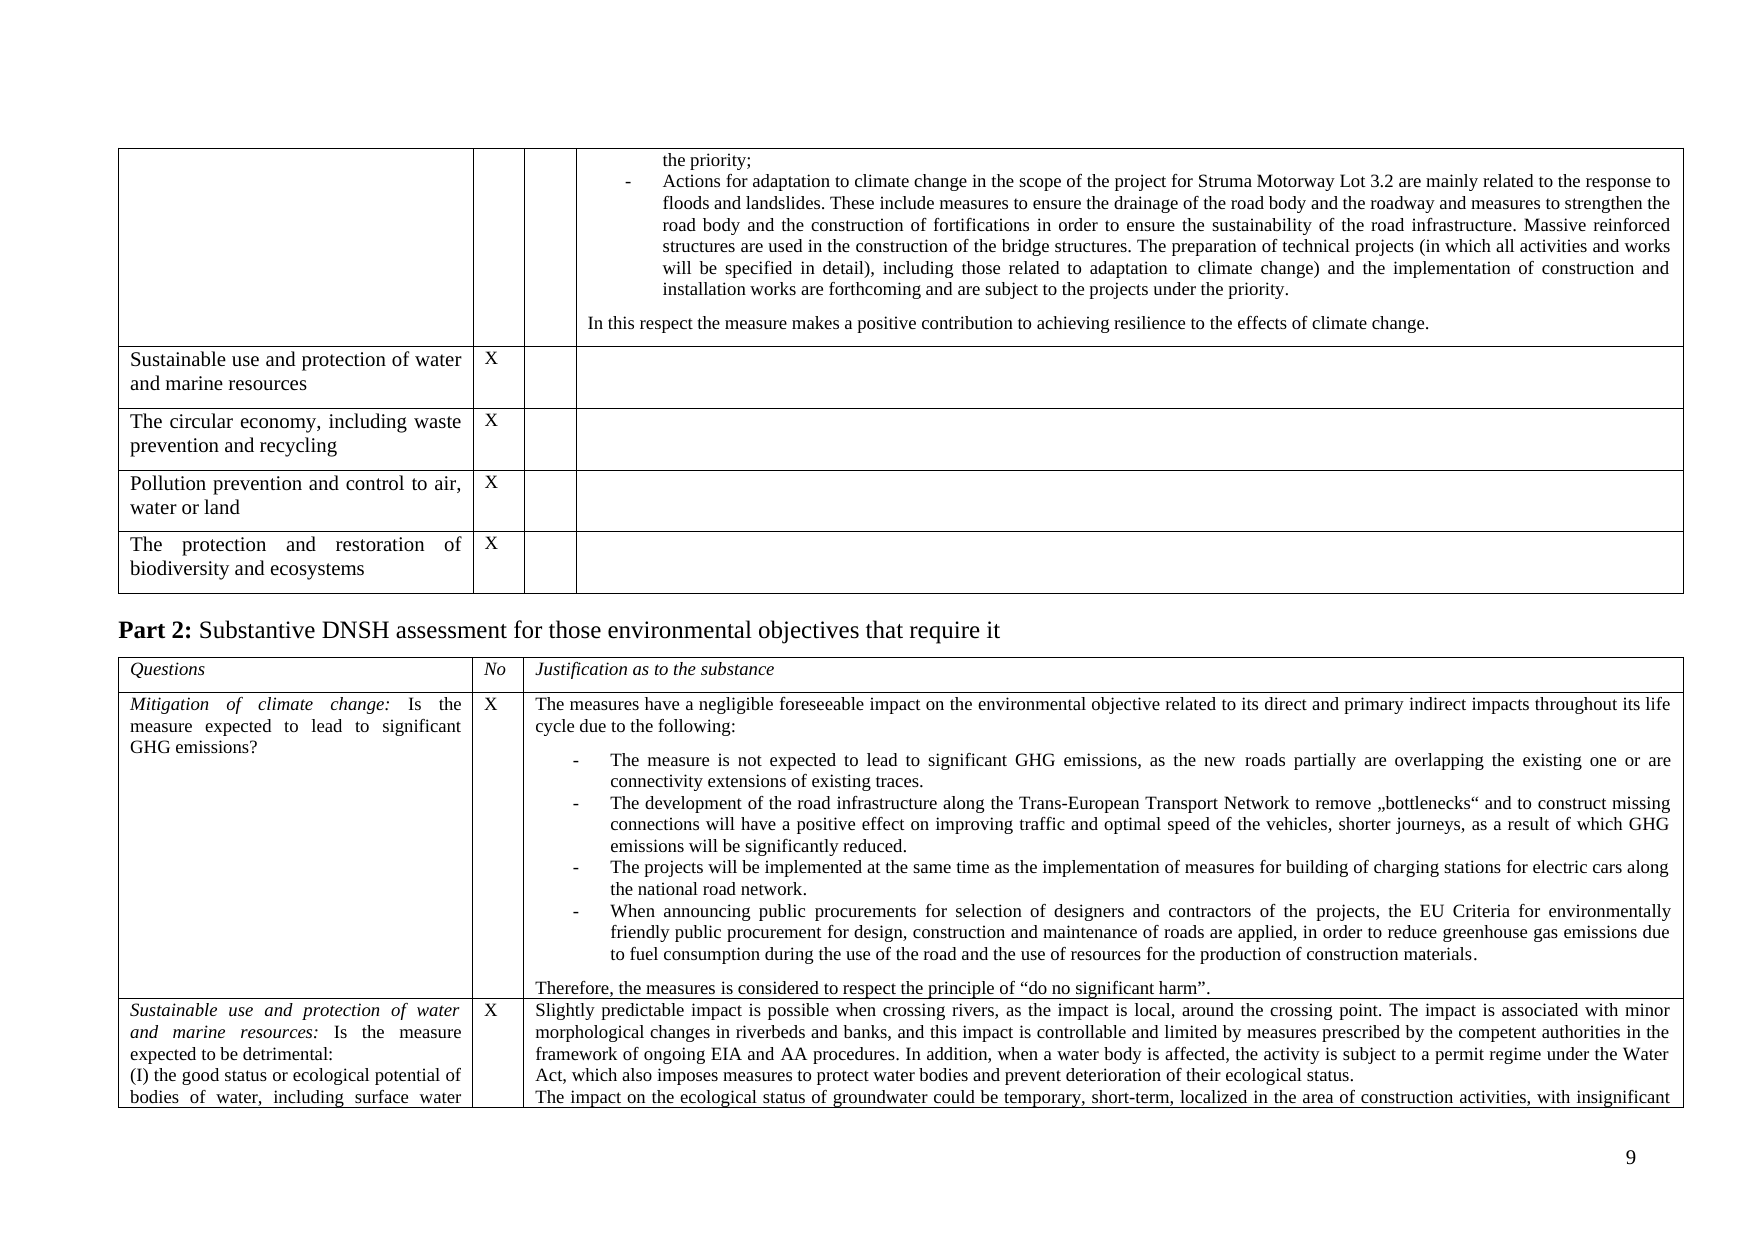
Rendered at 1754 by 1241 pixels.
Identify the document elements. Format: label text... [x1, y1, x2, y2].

table_cell [525, 471, 576, 531]
table_header Questions [119, 658, 472, 692]
table_cell The protection and restoration of biodiversity and ecosystems [119, 532, 473, 593]
table_cell The measures have a negligible foreseeable impact on the environmental objective related to its direct and primary indirect impacts throughout its life cycle due to the following: The measure is not expected to lead to significant GHG emissions, as the new roads partially are overlapping the existing one or are connectivity extensions of existing traces. The development of the road infrastructure along the Trans-European Transport Network to remove „bottlenecks“ and to construct missing connections will have a positive effect on improving traffic and optimal speed of the vehicles, shorter journeys, as a result of which GHG emissions will be significantly reduced. The projects will be implemented at the same time as the implementation of measures for building of charging stations for electric cars along the national road network. When announcing public procurements for selection of designers and contractors of the projects, the EU Criteria for environmentally friendly public procurement for design, construction and maintenance of roads are applied, in order to reduce greenhouse gas emissions due to fuel consumption during the use of the road and the use of resources for the production of construction materials. Therefore, the measures is considered to respect the principle of “do no significant harm”. [524, 693, 1683, 998]
table_cell Mitigation of climate change: Is the measure expected to lead to significant GHG emissions? [119, 693, 472, 998]
table_cell [474, 149, 524, 346]
table_cell [525, 347, 576, 408]
table_cell Pollution prevention and control to air, water or land [119, 471, 473, 531]
table_cell [577, 532, 1683, 593]
table_cell [577, 409, 1683, 469]
table_header No [473, 658, 523, 692]
table_cell Sustainable use and protection of water and marine resources [119, 347, 473, 408]
table_cell Х [474, 532, 524, 593]
table_cell Х [474, 471, 524, 531]
table_cell [577, 471, 1683, 531]
table_cell The circular economy, including waste prevention and recycling [119, 409, 473, 469]
table_cell Х [474, 347, 524, 408]
table_cell Х [525, 149, 576, 346]
table_cell Х [473, 999, 523, 1107]
table_cell X [474, 409, 524, 469]
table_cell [119, 149, 473, 346]
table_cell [577, 149, 1683, 346]
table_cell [119, 999, 472, 1107]
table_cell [524, 999, 1683, 1107]
table_header Justification as to the substance [524, 658, 1683, 692]
table_cell [525, 409, 576, 469]
table_cell [525, 532, 576, 593]
text Part 2: Substantive DNSH assessment for those environmental objectives that require it [118, 616, 1636, 644]
table_cell X [473, 693, 523, 998]
table_cell [577, 347, 1683, 408]
